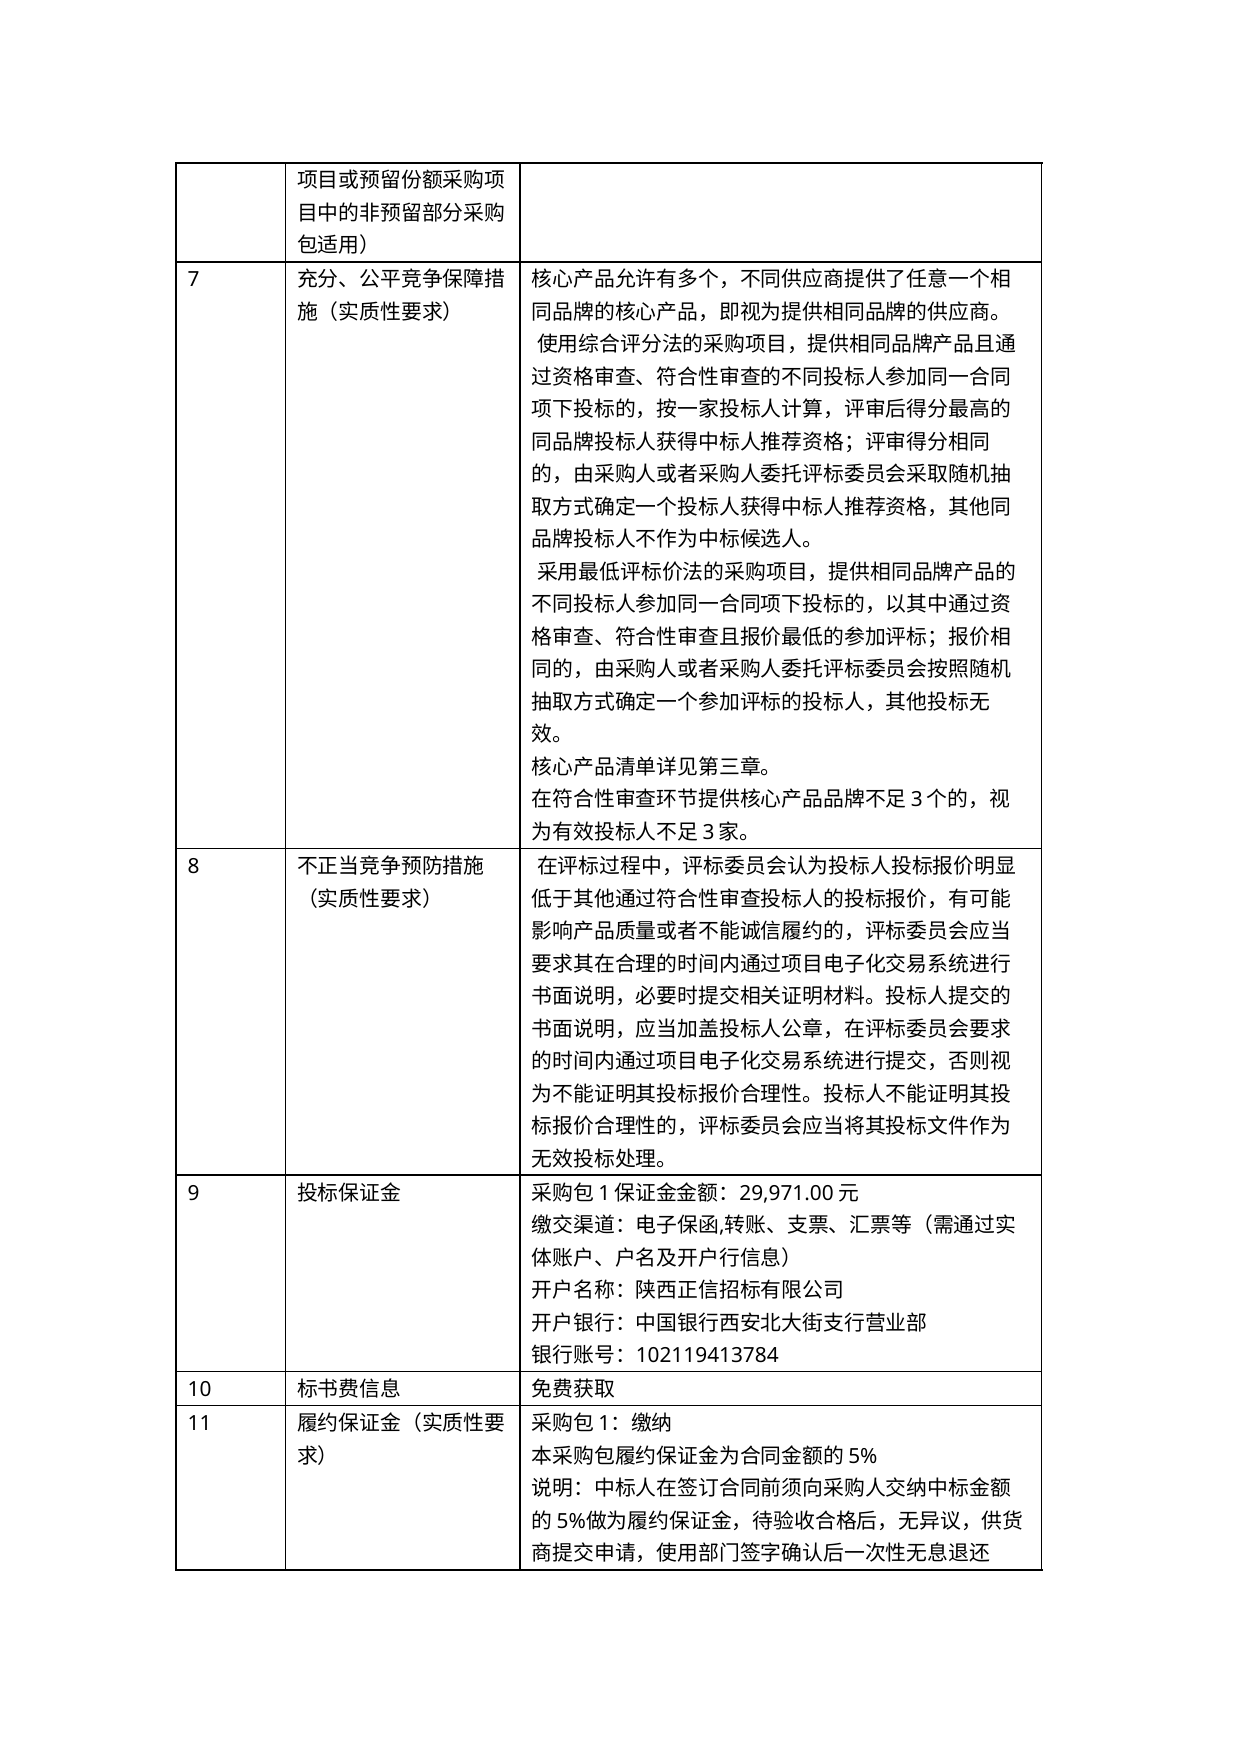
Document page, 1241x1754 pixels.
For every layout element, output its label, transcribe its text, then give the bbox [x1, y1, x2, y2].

table_cell 采购包1：缴纳 本采购包履约保证金为合同金额的5% 说明：中标人在签订合同前须向采购人交纳中标金额的5%做为履约保证金，待验收合格后，无异议，供货商提交申请，使用部门签字确认后一次性无息退还 [521, 1406, 1041, 1569]
table_cell 免费获取 [521, 1372, 1041, 1405]
table_cell 核心产品允许有多个，不同供应商提供了任意一个相同品牌的核心产品，即视为提供相同品牌的供应商。 使用综合评分法的采购项目，提供相同品牌产品且通过资格审查、符合性审查的不同投标人参加同一合同项下投标的，按一家投标人计算，评审后得分最高的同品牌投标人获得中标人推荐资格；评审得分相同的，由采购人或者采购人委托评标委员会采取随机抽取方式确定一个投标人获得中标人推荐资格，其他同品牌投标人不作为中标候选人。 采用最低评标价法的采购项目，提供相同品牌产品的不同投标人参加同一合同项下投标的，以其中通过资格审查、符合性审查且报价最低的参加评标；报价相同的，由采购人或者采购人委托评标委员会按照随机抽取方式确定一个参加评标的投标人，其他投标无效。 核心产品清单详见第三章。 在符合性审查环节提供核心产品品牌不足3个的，视为有效投标人不足3家。 [521, 263, 1041, 848]
table_cell 采购包1保证金金额：29,971.00元 缴交渠道：电子保函,转账、支票、汇票等（需通过实体账户、户名及开户行信息） 开户名称：陕西正信招标有限公司 开户银行：中国银行西安北大街支行营业部 银行账号：102119413784 [521, 1176, 1041, 1371]
table_cell 8 [177, 849, 285, 1174]
table_cell 7 [177, 263, 285, 848]
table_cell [286, 164, 519, 261]
table_cell 标书费信息 [286, 1372, 519, 1405]
table_cell 9 [177, 1176, 285, 1371]
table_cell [521, 164, 1041, 261]
table_cell 在评标过程中，评标委员会认为投标人投标报价明显低于其他通过符合性审查投标人的投标报价，有可能影响产品质量或者不能诚信履约的，评标委员会应当要求其在合理的时间内通过项目电子化交易系统进行书面说明，必要时提交相关证明材料。投标人提交的书面说明，应当加盖投标人公章，在评标委员会要求的时间内通过项目电子化交易系统进行提交，否则视为不能证明其投标报价合理性。投标人不能证明其投标报价合理性的，评标委员会应当将其投标文件作为无效投标处理。 [521, 849, 1041, 1174]
table_cell 不正当竞争预防措施（实质性要求） [286, 849, 519, 1174]
table_cell 投标保证金 [286, 1176, 519, 1371]
table_cell 6 [177, 164, 285, 261]
table_cell 11 [177, 1406, 285, 1569]
table_cell 10 [177, 1372, 285, 1405]
table_cell 履约保证金（实质性要求） [286, 1406, 519, 1569]
table_cell 充分、公平竞争保障措施（实质性要求） [286, 263, 519, 848]
